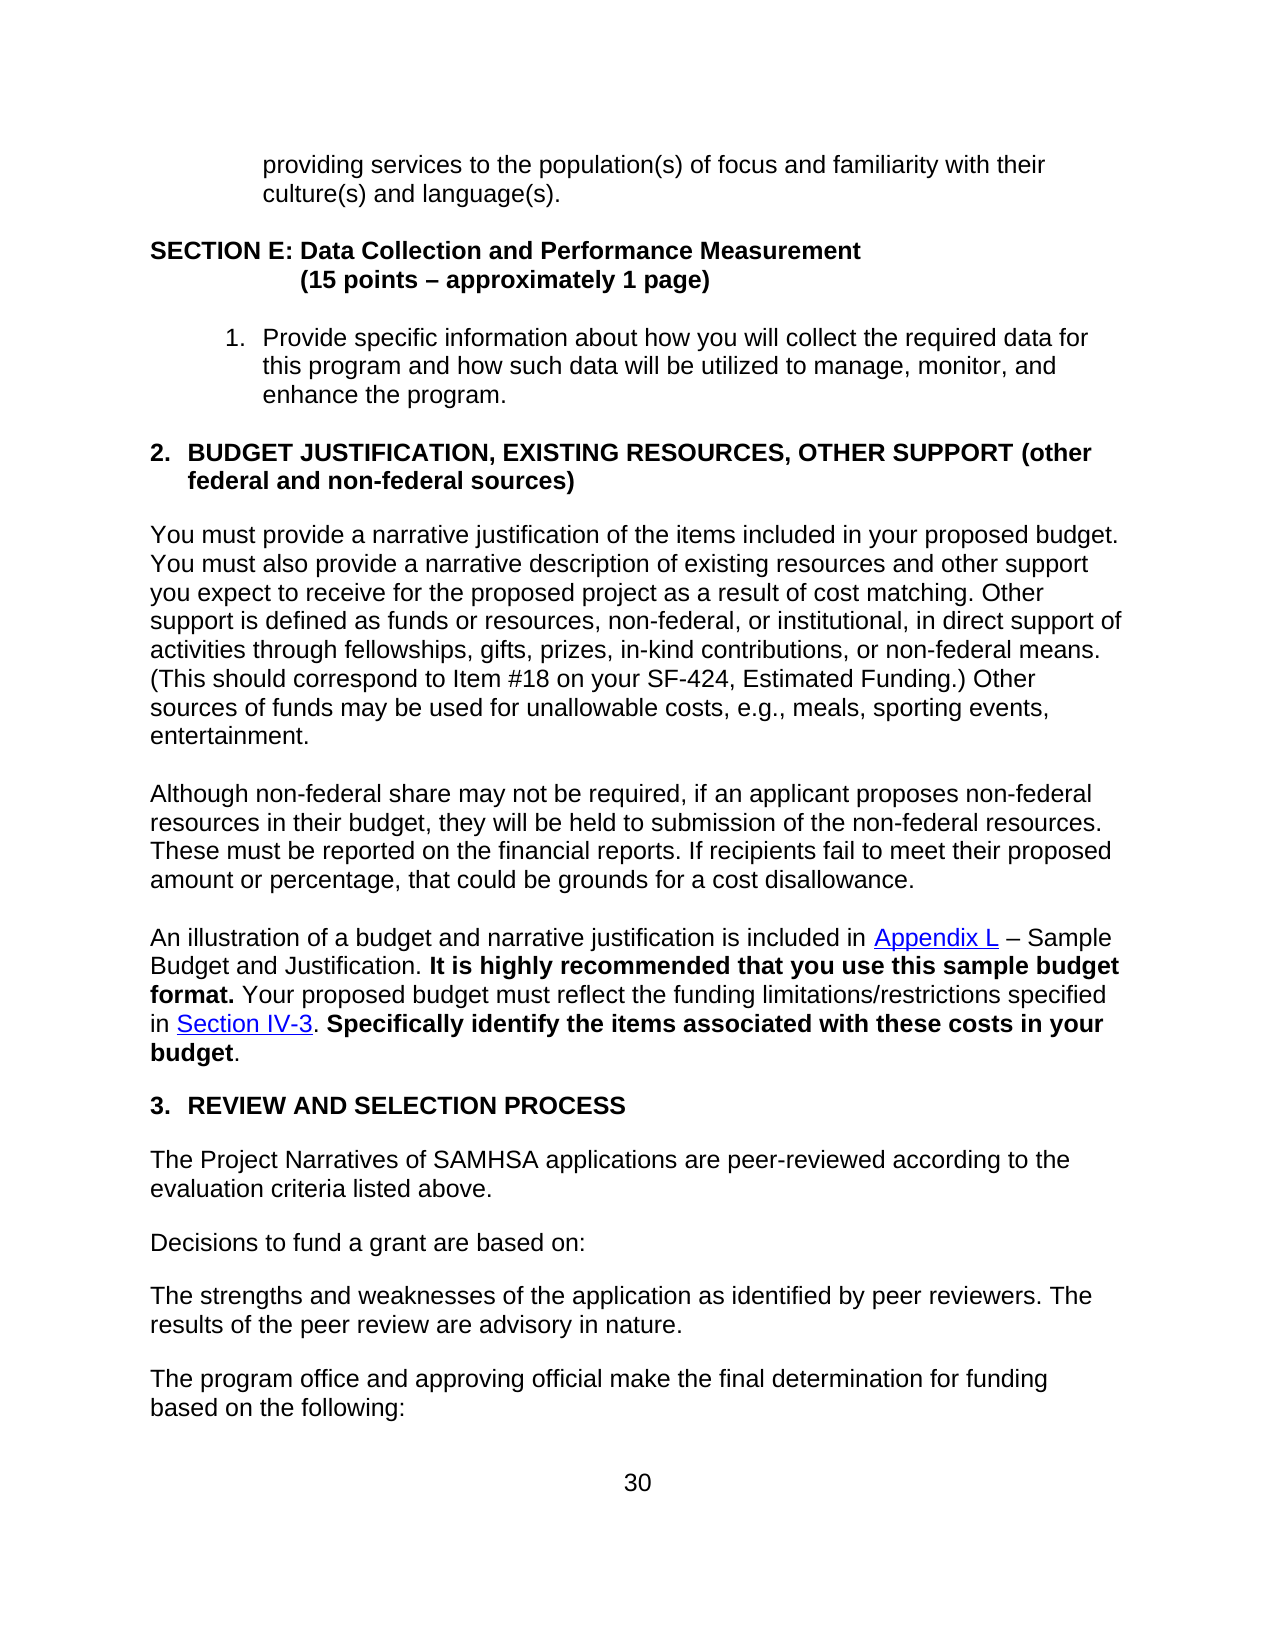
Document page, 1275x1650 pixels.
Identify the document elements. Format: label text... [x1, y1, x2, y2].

subtitle 3. REVIEW AND SELECTION PROCESS [150, 1091, 1125, 1120]
text The Project Narratives of SAMHSA applications are peer-reviewed according to the evaluation criteria listed above. [150, 1145, 1125, 1202]
text based on the following: [150, 1392, 1125, 1421]
text Decisions to fund a grant are based on: [150, 1227, 1125, 1256]
text (15 points – approximately 1 page) [300, 265, 1125, 294]
text The program office and approving official make the final determination for funding [150, 1364, 1125, 1392]
text The strengths and weaknesses of the application as identified by peer reviewers. The results of the peer review are advisory in nature. [150, 1281, 1125, 1339]
text An illustration of a budget and narrative justification is included in Appendix L – Sample Budget and Justification. It is highly recommended that you use this sample budget format. Your proposed budget must reflect the funding limitations/restrictions specified in Section IV-3. Specifically identify the items associated with these costs in your budget. [150, 922, 1125, 1066]
text SECTION E: Data Collection and Performance Measurement [150, 236, 1125, 265]
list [225, 150, 1125, 207]
subtitle 2. BUDGET JUSTIFICATION, EXISTING RESOURCES, OTHER SUPPORT (other federal and non-federal sources) [150, 437, 1125, 495]
list Provide specific information about how you will collect the required data for this program and how such data will be utilized to manage, monitor, and enhance the program. [225, 322, 1125, 409]
text Although non-federal share may not be required, if an applicant proposes non-federal resources in their budget, they will be held to submission of the non-federal resources. These must be reported on the financial reports. If recipients fail to meet their proposed amount or percentage, that could be grounds for a cost disallowance. [150, 779, 1125, 894]
text You must provide a narrative justification of the items included in your proposed budget. You must also provide a narrative description of existing resources and other support you expect to receive for the proposed project as a result of cost matching. Other support is defined as funds or resources, non-federal, or institutional, in direct support of activities through fellowships, gifts, prizes, in-kind contributions, or non-federal means. (This should correspond to Item #18 on your SF-424, Estimated Funding.) Other sources of funds may be used for unallowable costs, e.g., meals, sporting events, entertainment. [150, 520, 1125, 750]
